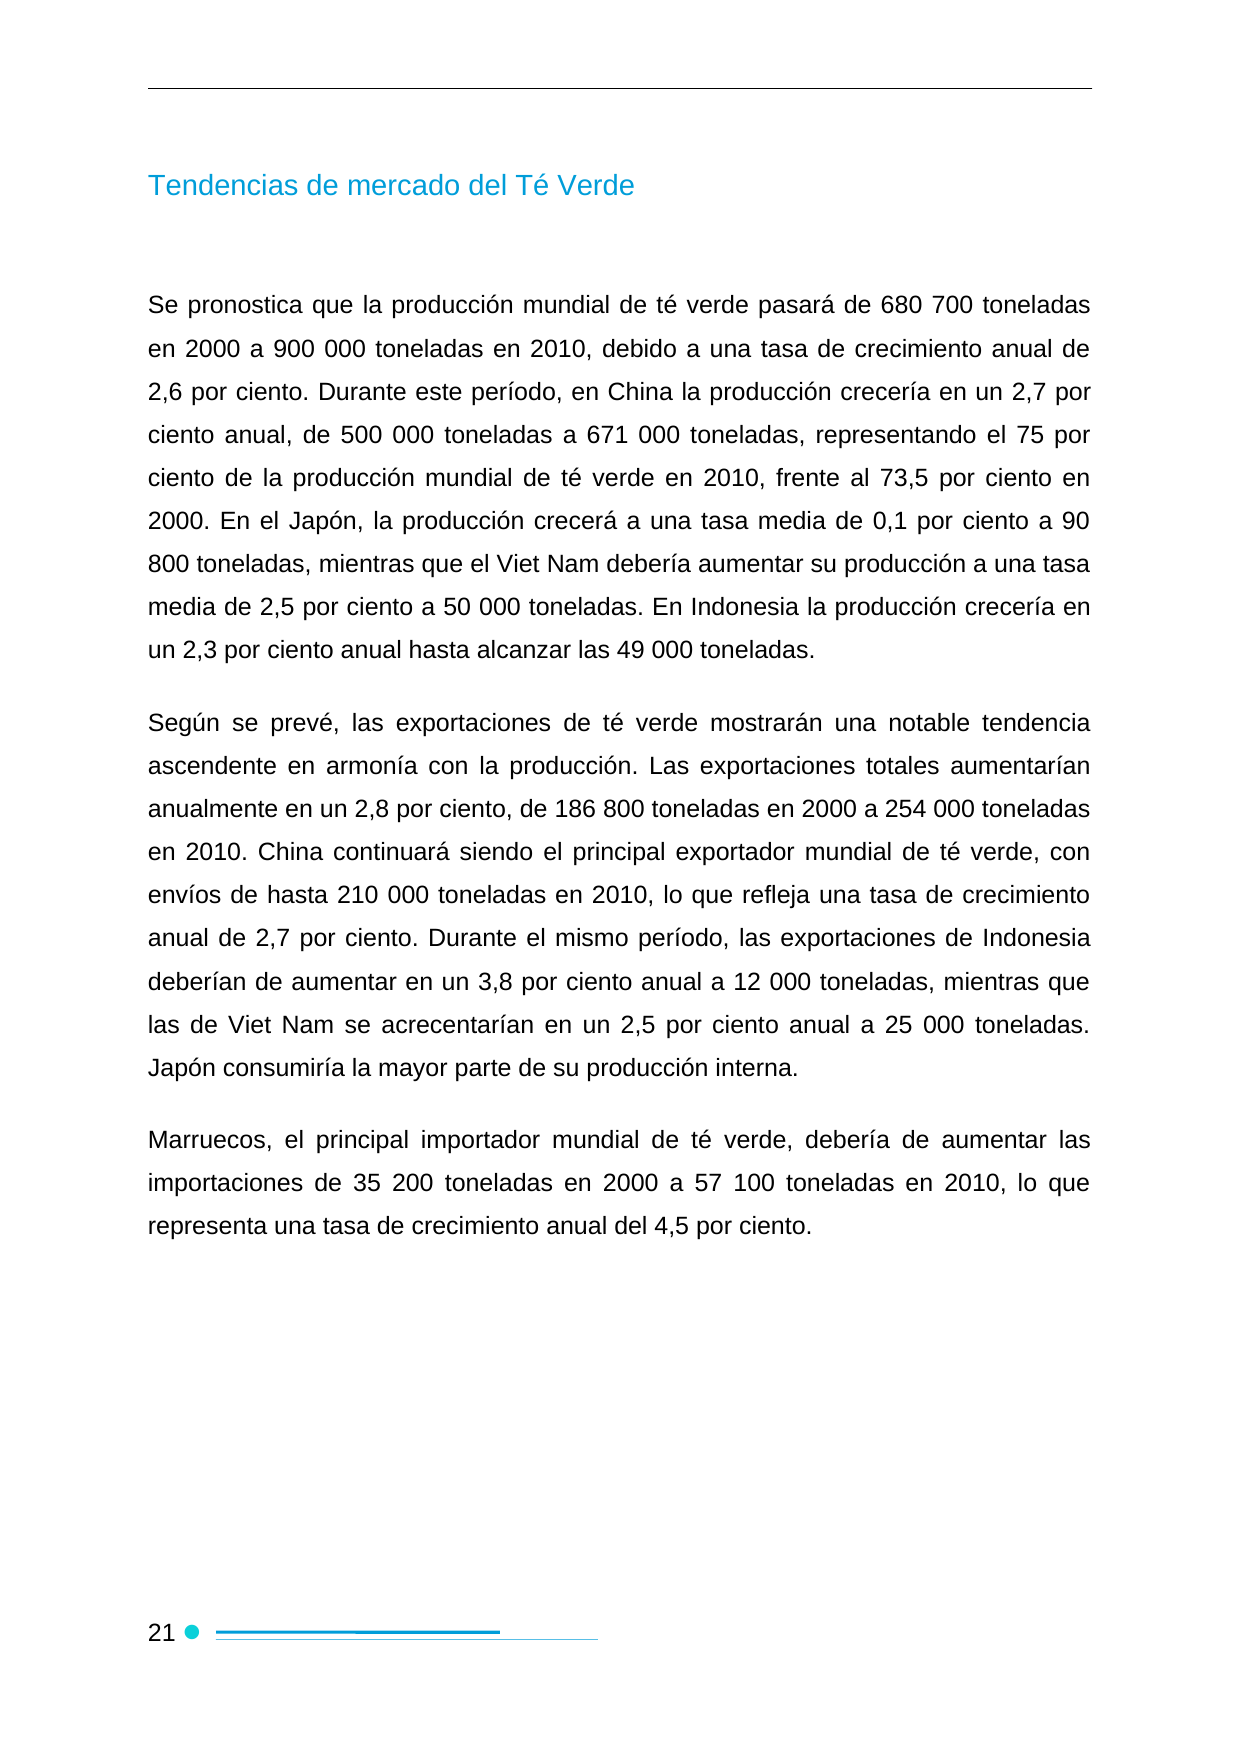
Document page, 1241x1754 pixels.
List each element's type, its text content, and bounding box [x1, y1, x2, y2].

text Según se prevé, las exportaciones de té verde mostrarán una notable tendencia ascendente en armonía con la producción. Las exportaciones totales aumentarían anualmente en un 2,8 por ciento, de 186 800 toneladas en 2000 a 254 000 toneladas en 2010. China continuará siendo el principal exportador mundial de té verde, con envíos de hasta 210 000 toneladas en 2010, lo que refleja una tasa de crecimiento anual de 2,7 por ciento. Durante el mismo período, las exportaciones de Indonesia deberían de aumentar en un 3,8 por ciento anual a 12 000 toneladas, mientras que las de Viet Nam se acrecentarían en un 2,5 por ciento anual a 25 000 toneladas. Japón consumiría la mayor parte de su producción interna. [148, 708, 1092, 1081]
subtitle Tendencias de mercado del Té Verde [148, 168, 1092, 201]
text Se pronostica que la producción mundial de té verde pasará de 680 700 toneladas en 2000 a 900 000 toneladas en 2010, debido a una tasa de crecimiento anual de 2,6 por ciento. Durante este período, en China la producción crecería en un 2,7 por ciento anual, de 500 000 toneladas a 671 000 toneladas, representando el 75 por ciento de la producción mundial de té verde en 2010, frente al 73,5 por ciento en 2000. En el Japón, la producción crecerá a una tasa media de 0,1 por ciento a 90 800 toneladas, mientras que el Viet Nam debería aumentar su producción a una tasa media de 2,5 por ciento a 50 000 toneladas. En Indonesia la producción crecería en un 2,3 por ciento anual hasta alcanzar las 49 000 toneladas. [148, 290, 1092, 664]
text Marruecos, el principal importador mundial de té verde, debería de aumentar las importaciones de 35 200 toneladas en 2000 a 57 100 toneladas en 2010, lo que representa una tasa de crecimiento anual del 4,5 por ciento. [148, 1125, 1092, 1240]
